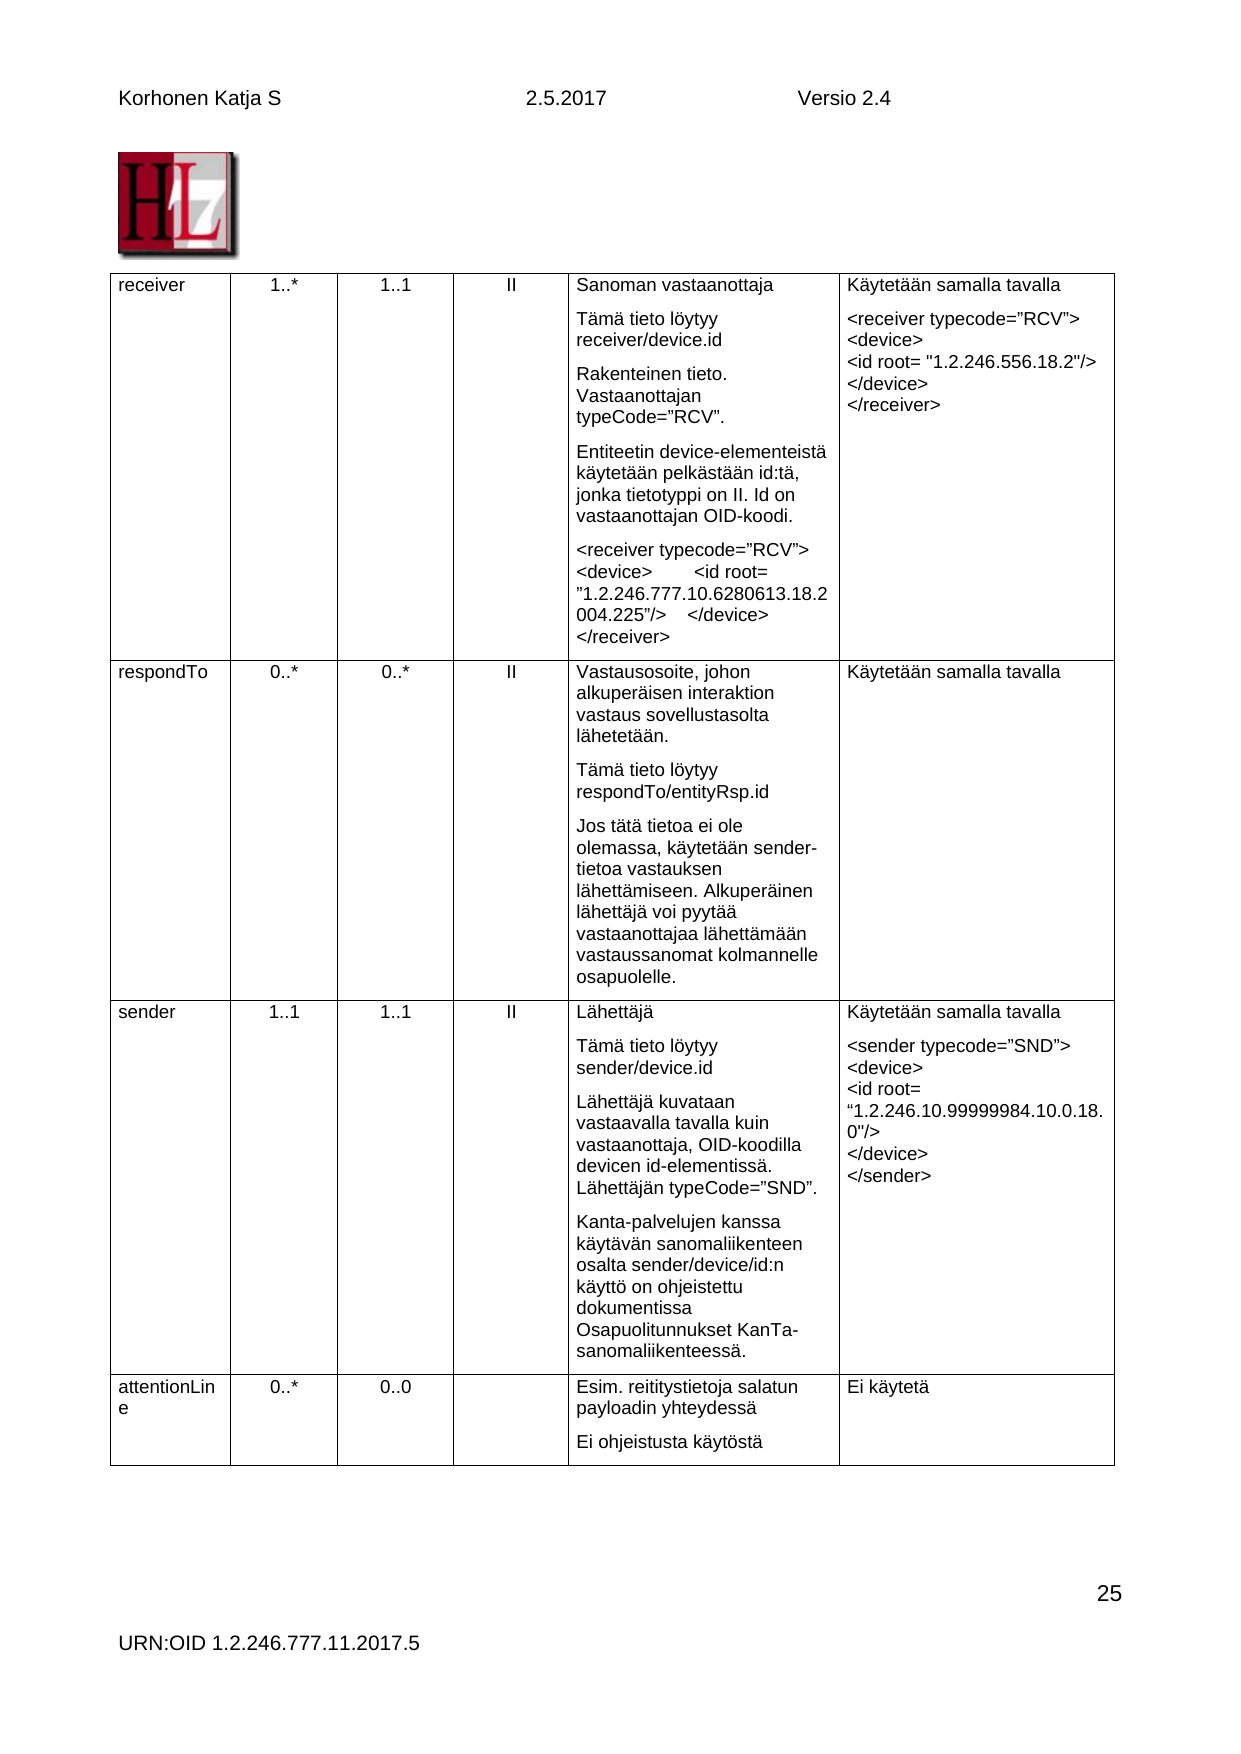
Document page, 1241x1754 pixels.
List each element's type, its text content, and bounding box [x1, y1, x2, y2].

table_cell 1..1 [338, 1001, 453, 1374]
table_cell Lähettäjä Tämä tieto löytyy sender/device.id Lähettäjä kuvataan vastaavalla tavalla kuin vastaanottaja, OID-koodilla devicen id-elementissä. Lähettäjän typeCode=”SND”. Kanta-palvelujen kanssa käytävän sanomaliikenteen osalta sender/device/id:n käyttö on ohjeistettu dokumentissa Osapuolitunnukset KanTa-sanomaliikenteessä. [569, 1001, 839, 1374]
table_cell 1..1 [338, 274, 453, 659]
table_cell Käytetään samalla tavalla <sender typecode=”SND”> <device> <id root= “1.2.246.10.99999984.10.0.18.0"/> </device> </sender> [840, 1001, 1114, 1374]
table_cell attentionLine [111, 1375, 230, 1465]
table_cell 1..1 [231, 1001, 337, 1374]
table_cell 0..* [338, 661, 453, 1000]
table_cell Vastausosoite, johon alkuperäisen interaktion vastaus sovellustasolta lähetetään. Tämä tieto löytyy respondTo/entityRsp.id Jos tätä tietoa ei ole olemassa, käytetään sender-tietoa vastauksen lähettämiseen. Alkuperäinen lähettäjä voi pyytää vastaanottajaa lähettämään vastaussanomat kolmannelle osapuolelle. [569, 661, 839, 1000]
table_cell respondTo [111, 661, 230, 1000]
table_cell [454, 1375, 568, 1465]
table_cell Esim. reititystietoja salatun payloadin yhteydessä Ei ohjeistusta käytöstä [569, 1375, 839, 1465]
table_cell Käytetään samalla tavalla <receiver typecode=”RCV”> <device> <id root= "1.2.246.556.18.2"/> </device> </receiver> [840, 274, 1114, 659]
table_cell II [454, 274, 568, 659]
table_cell Käytetään samalla tavalla [840, 661, 1114, 1000]
table_cell 0..* [231, 1375, 337, 1465]
table_cell II [454, 1001, 568, 1374]
table_cell 0..* [231, 661, 337, 1000]
table_cell 0..0 [338, 1375, 453, 1465]
table_cell 1..* [231, 274, 337, 659]
picture [118, 152, 241, 260]
table_cell receiver [111, 274, 230, 659]
table_cell Ei käytetä [840, 1375, 1114, 1465]
table_cell Sanoman vastaanottaja Tämä tieto löytyy receiver/device.id Rakenteinen tieto. Vastaanottajan typeCode=”RCV”. Entiteetin device-elementeistä käytetään pelkästään id:tä, jonka tietotyppi on II. Id on vastaanottajan OID-koodi. <receiver typecode=”RCV”> <device> <id root= ”1.2.246.777.10.6280613.18.2004.225”/> </device> </receiver> [569, 274, 839, 659]
table_cell sender [111, 1001, 230, 1374]
table_cell II [454, 661, 568, 1000]
